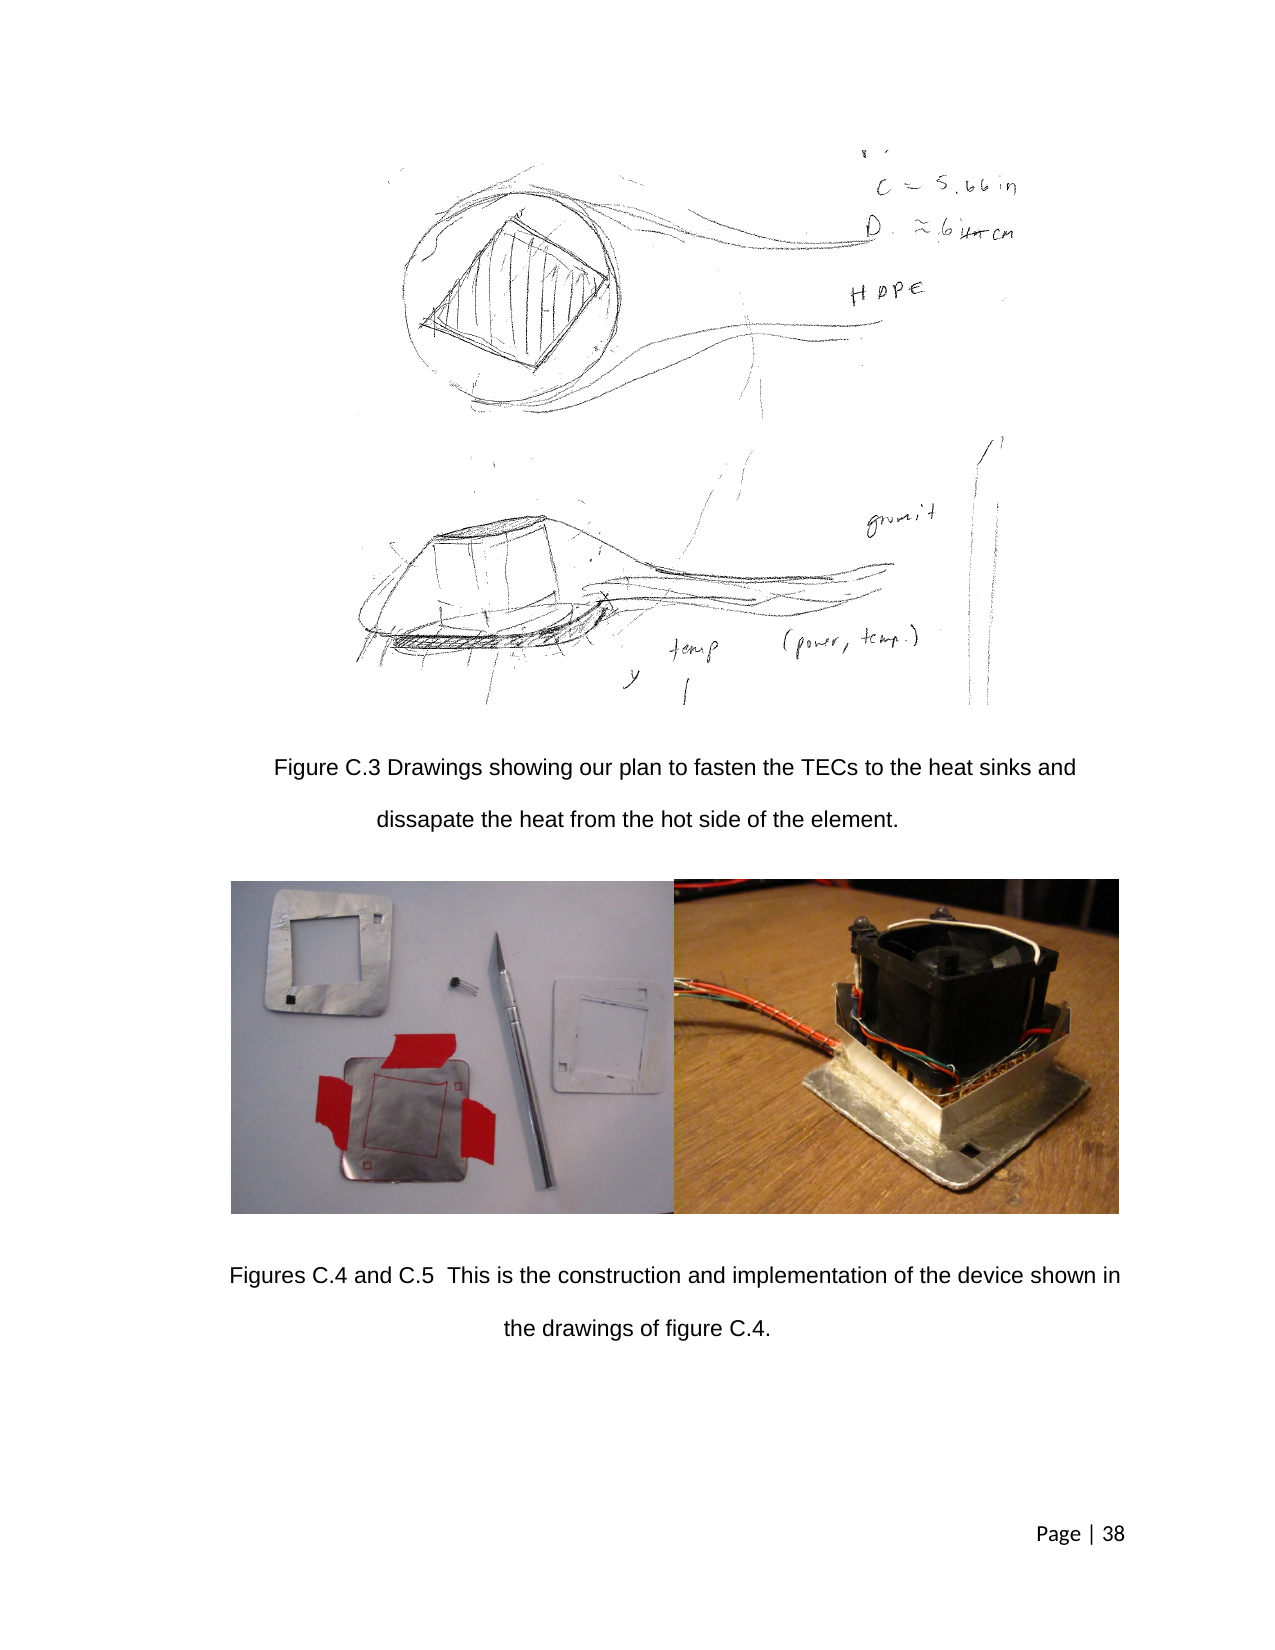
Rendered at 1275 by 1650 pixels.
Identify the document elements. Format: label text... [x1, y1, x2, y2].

picture [231, 879, 1119, 1214]
text Figures C.4 and C.5 This is the construction and implementation of the device shown in the drawings of figure C.4. [150, 1262, 1125, 1341]
text Figure C.3 Drawings showing our plan to fasten the TECs to the heat sinks and dissapate the heat from the hot side of the element. [150, 753, 1125, 833]
